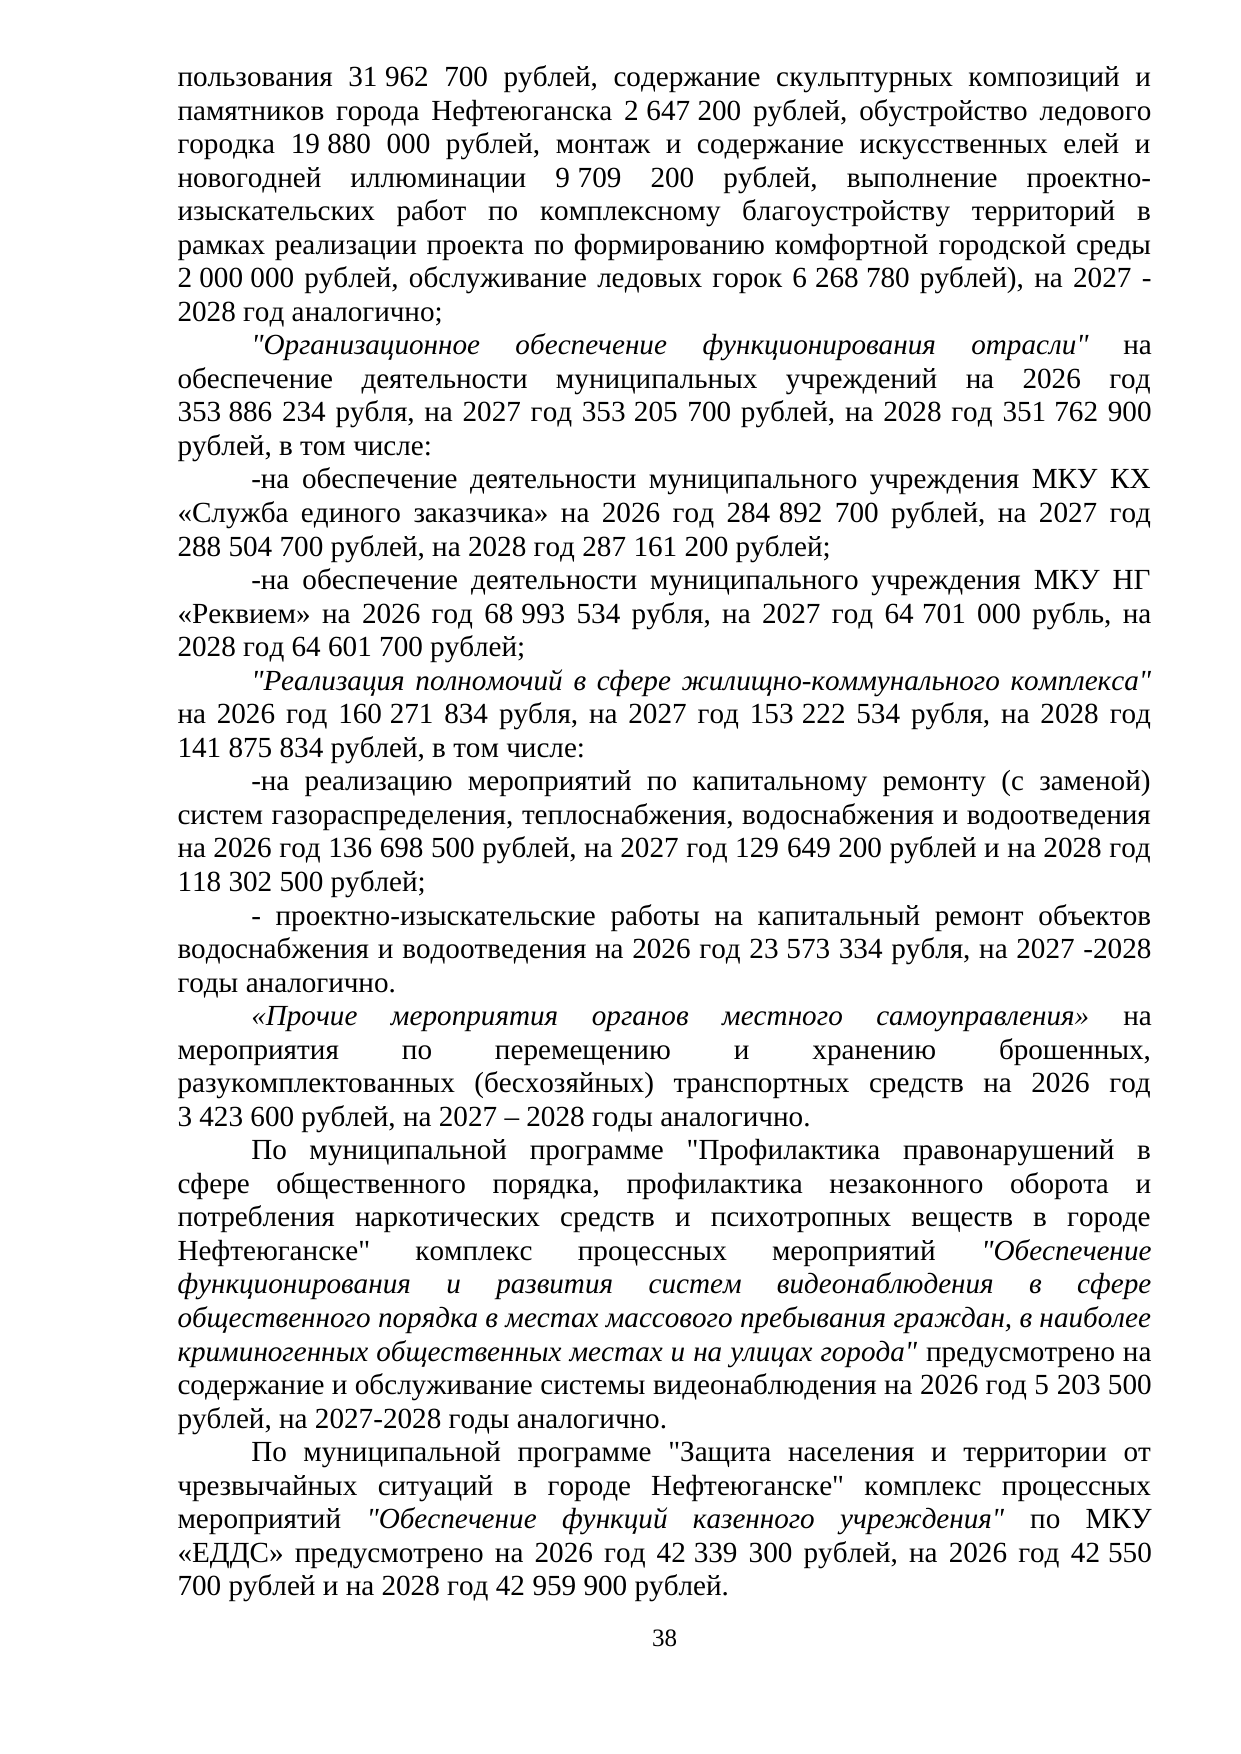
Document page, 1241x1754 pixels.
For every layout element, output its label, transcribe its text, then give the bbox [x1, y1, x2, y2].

text -на обеспечение деятельности муниципального учреждения МКУ КХ «Служба единого заказчика» на 2026 год 284 892 700 рублей, на 2027 год 288 504 700 рублей, на 2028 год 287 161 200 рублей; [177, 462, 1152, 562]
text -на обеспечение деятельности муниципального учреждения МКУ НГ «Реквием» на 2026 год 68 993 534 рубля, на 2027 год 64 701 000 рубль, на 2028 год 64 601 700 рублей; [177, 562, 1152, 663]
text «Прочие мероприятия органов местного самоуправления» на мероприятия по перемещению и хранению брошенных, разукомплектованных (бесхозяйных) транспортных средств на 2026 год 3 423 600 рублей, на 2027 – 2028 годы аналогично. [177, 998, 1152, 1132]
text - проектно-изыскательские работы на капитальный ремонт объектов водоснабжения и водоотведения на 2026 год 23 573 334 рубля, на 2027 -2028 годы аналогично. [177, 898, 1152, 998]
text "Организационное обеспечение функционирования отрасли" на обеспечение деятельности муниципальных учреждений на 2026 год 353 886 234 рубля, на 2027 год 353 205 700 рублей, на 2028 год 351 762 900 рублей, в том числе: [177, 327, 1152, 462]
text "Реализация полномочий в сфере жилищно-коммунального комплекса" на 2026 год 160 271 834 рубля, на 2027 год 153 222 534 рубля, на 2028 год 141 875 834 рублей, в том числе: [177, 663, 1152, 763]
text По муниципальной программе "Защита населения и территории от чрезвычайных ситуаций в городе Нефтеюганске" комплекс процессных мероприятий "Обеспечение функций казенного учреждения" по МКУ «ЕДДС» предусмотрено на 2026 год 42 339 300 рублей, на 2026 год 42 550 700 рублей и на 2028 год 42 959 900 рублей. [177, 1434, 1152, 1602]
text По муниципальной программе "Профилактика правонарушений в сфере общественного порядка, профилактика незаконного оборота и потребления наркотических средств и психотропных веществ в городе Нефтеюганске" комплекс процессных мероприятий "Обеспечение функционирования и развития систем видеонаблюдения в сфере общественного порядка в местах массового пребывания граждан, в наиболее криминогенных общественных местах и на улицах города" предусмотрено на содержание и обслуживание системы видеонаблюдения на 2026 год 5 203 500 рублей, на 2027-2028 годы аналогично. [177, 1132, 1152, 1434]
text -на реализацию мероприятий по капитальному ремонту (с заменой) систем газораспределения, теплоснабжения, водоснабжения и водоотведения на 2026 год 136 698 500 рублей, на 2027 год 129 649 200 рублей и на 2028 год 118 302 500 рублей; [177, 763, 1152, 898]
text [177, 59, 1152, 327]
